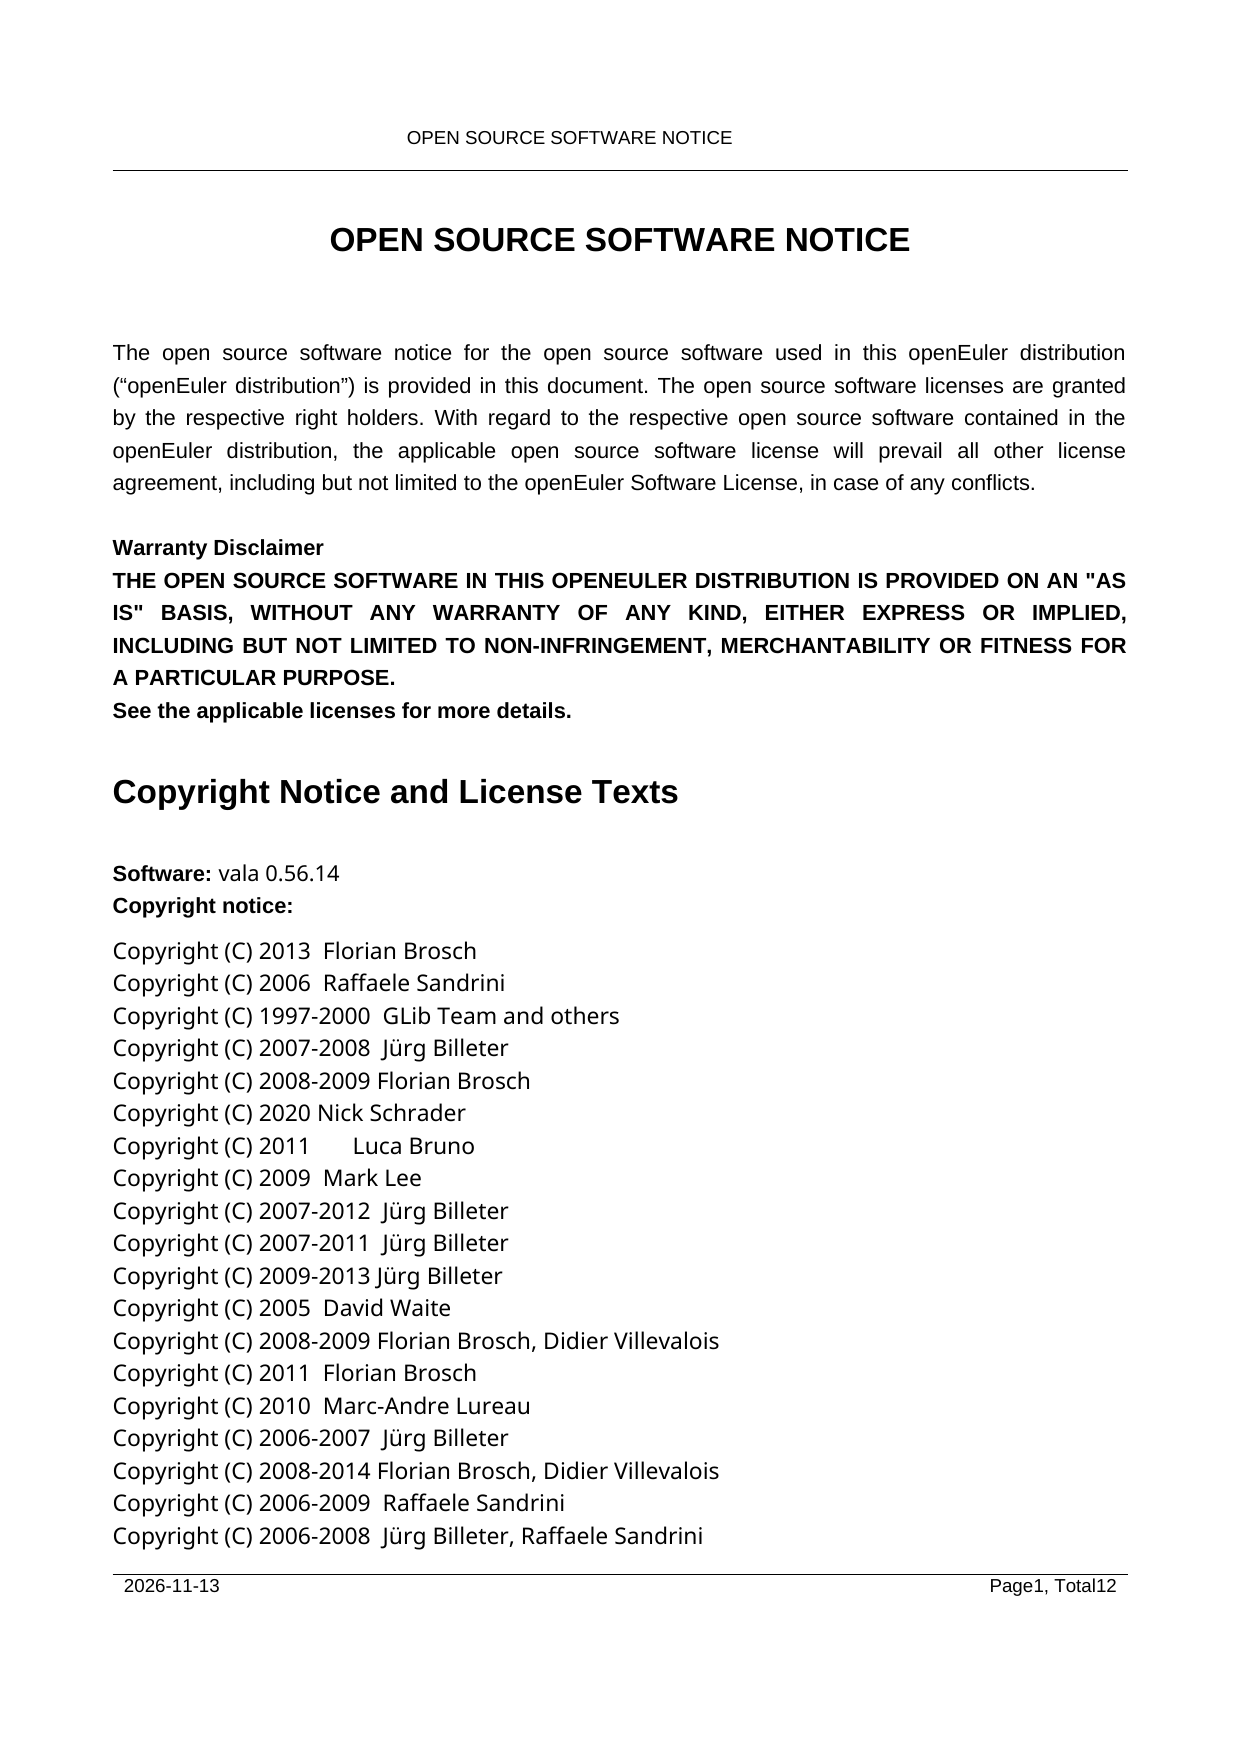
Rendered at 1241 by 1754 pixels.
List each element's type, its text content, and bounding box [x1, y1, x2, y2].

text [112, 934, 1128, 1551]
text Warranty Disclaimer [112, 531, 1128, 564]
text The open source software notice for the open source software used in this openEuler distribution (“openEuler distribution”) is provided in this document. The open source software licenses are granted by the respective right holders. With regard to the respective open source software contained in the openEuler distribution, the applicable open source software license will prevail all other license agreement, including but not limited to the openEuler Software License, in case of any conflicts. [112, 336, 1128, 499]
title Software: vala 0.56.14 [112, 856, 1128, 889]
text OPEN SOURCE SOFTWARE NOTICE [112, 206, 1128, 271]
text Copyright Notice and License Texts [112, 759, 1128, 824]
text THE OPEN SOURCE SOFTWARE IN THIS OPENEULER DISTRIBUTION IS PROVIDED ON AN "AS IS" BASIS, WITHOUT ANY WARRANTY OF ANY KIND, EITHER EXPRESS OR IMPLIED, INCLUDING BUT NOT LIMITED TO NON-INFRINGEMENT, MERCHANTABILITY OR FITNESS FOR A PARTICULAR PURPOSE. See the applicable licenses for more details. [112, 564, 1128, 726]
text Copyright notice: [112, 889, 1128, 921]
